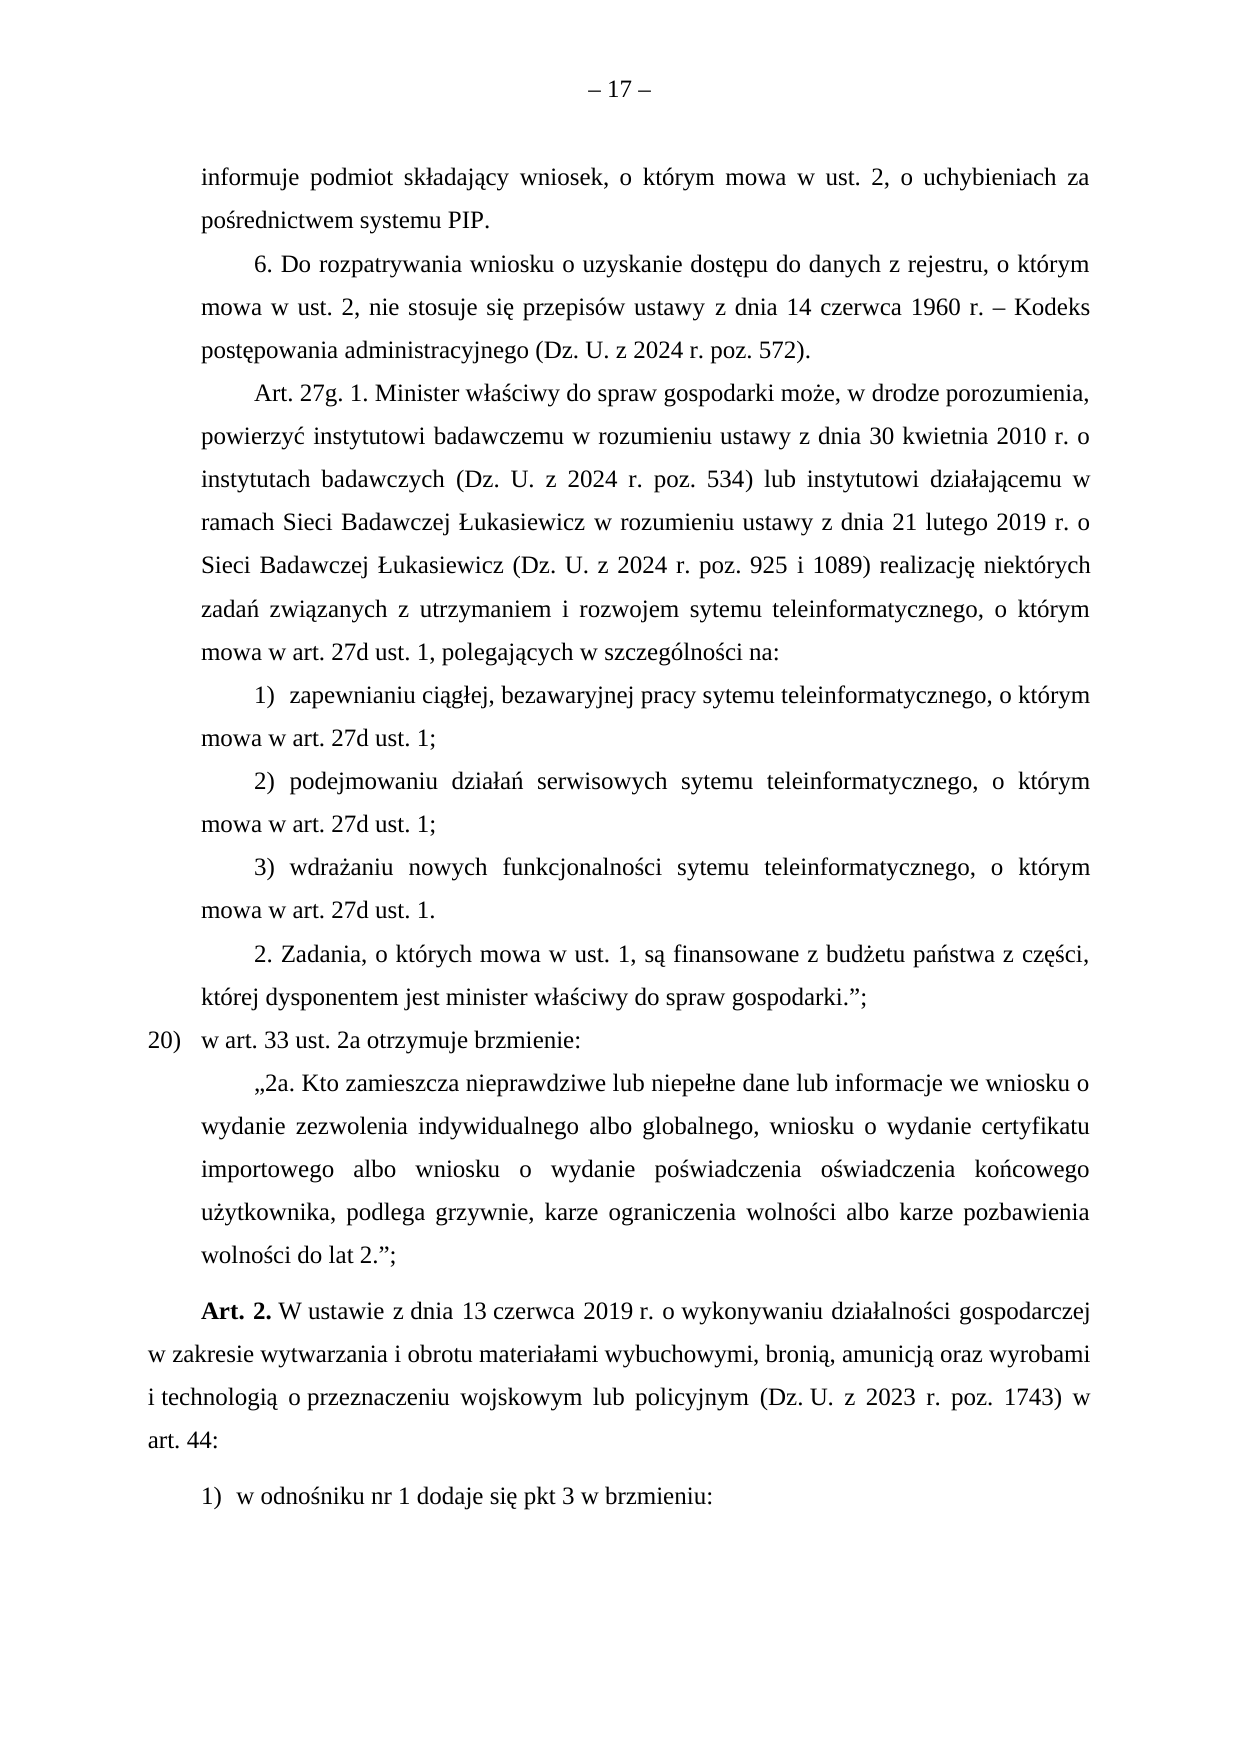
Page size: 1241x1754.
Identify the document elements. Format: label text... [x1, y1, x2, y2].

text Art. 2. W ustawie z dnia 13 czerwca 2019 r. o wykonywaniu działalności gospodarczej w zakresie wytwarzania i obrotu materiałami wybuchowymi, bronią, amunicją oraz wyrobami i technologią o przeznaczeniu wojskowym lub policyjnym (Dz. U. z 2023 r. poz. 1743) w art. 44: [148, 1296, 1091, 1454]
text „2a. Kto zamieszcza nieprawdziwe lub niepełne dane lub informacje we wniosku o wydanie zezwolenia indywidualnego albo globalnego, wniosku o wydanie certyfikatu importowego albo wniosku o wydanie poświadczenia oświadczenia końcowego użytkownika, podlega grzywnie, karze ograniczenia wolności albo karze pozbawienia wolności do lat 2.”; [201, 1068, 1091, 1269]
text 1) zapewnianiu ciągłej, bezawaryjnej pracy sytemu teleinformatycznego, o którym mowa w art. 27d ust. 1; [201, 680, 1091, 752]
text 1) w odnośniku nr 1 dodaje się pkt 3 w brzmieniu: [148, 1481, 1091, 1510]
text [201, 162, 1091, 234]
text Art. 27g. 1. Minister właściwy do spraw gospodarki może, w drodze porozumienia, powierzyć instytutowi badawczemu w rozumieniu ustawy z dnia 30 kwietnia 2010 r. o instytutach badawczych (Dz. U. z 2024 r. poz. 534) lub instytutowi działającemu w ramach Sieci Badawczej Łukasiewicz w rozumieniu ustawy z dnia 21 lutego 2019 r. o Sieci Badawczej Łukasiewicz (Dz. U. z 2024 r. poz. 925 i 1089) realizację niektórych zadań związanych z utrzymaniem i rozwojem sytemu teleinformatycznego, o którym mowa w art. 27d ust. 1, polegających w szczególności na: [201, 378, 1091, 666]
text 20) w art. 33 ust. 2a otrzymuje brzmienie: [148, 1025, 1091, 1054]
text 6. Do rozpatrywania wniosku o uzyskanie dostępu do danych z rejestru, o którym mowa w ust. 2, nie stosuje się przepisów ustawy z dnia 14 czerwca 1960 r. – Kodeks postępowania administracyjnego (Dz. U. z 2024 r. poz. 572). [201, 249, 1091, 364]
text 3) wdrażaniu nowych funkcjonalności sytemu teleinformatycznego, o którym mowa w art. 27d ust. 1. [201, 852, 1091, 924]
text 2. Zadania, o których mowa w ust. 1, są finansowane z budżetu państwa z części, której dysponentem jest minister właściwy do spraw gospodarki.”; [201, 939, 1091, 1011]
text 2) podejmowaniu działań serwisowych sytemu teleinformatycznego, o którym mowa w art. 27d ust. 1; [201, 766, 1091, 838]
